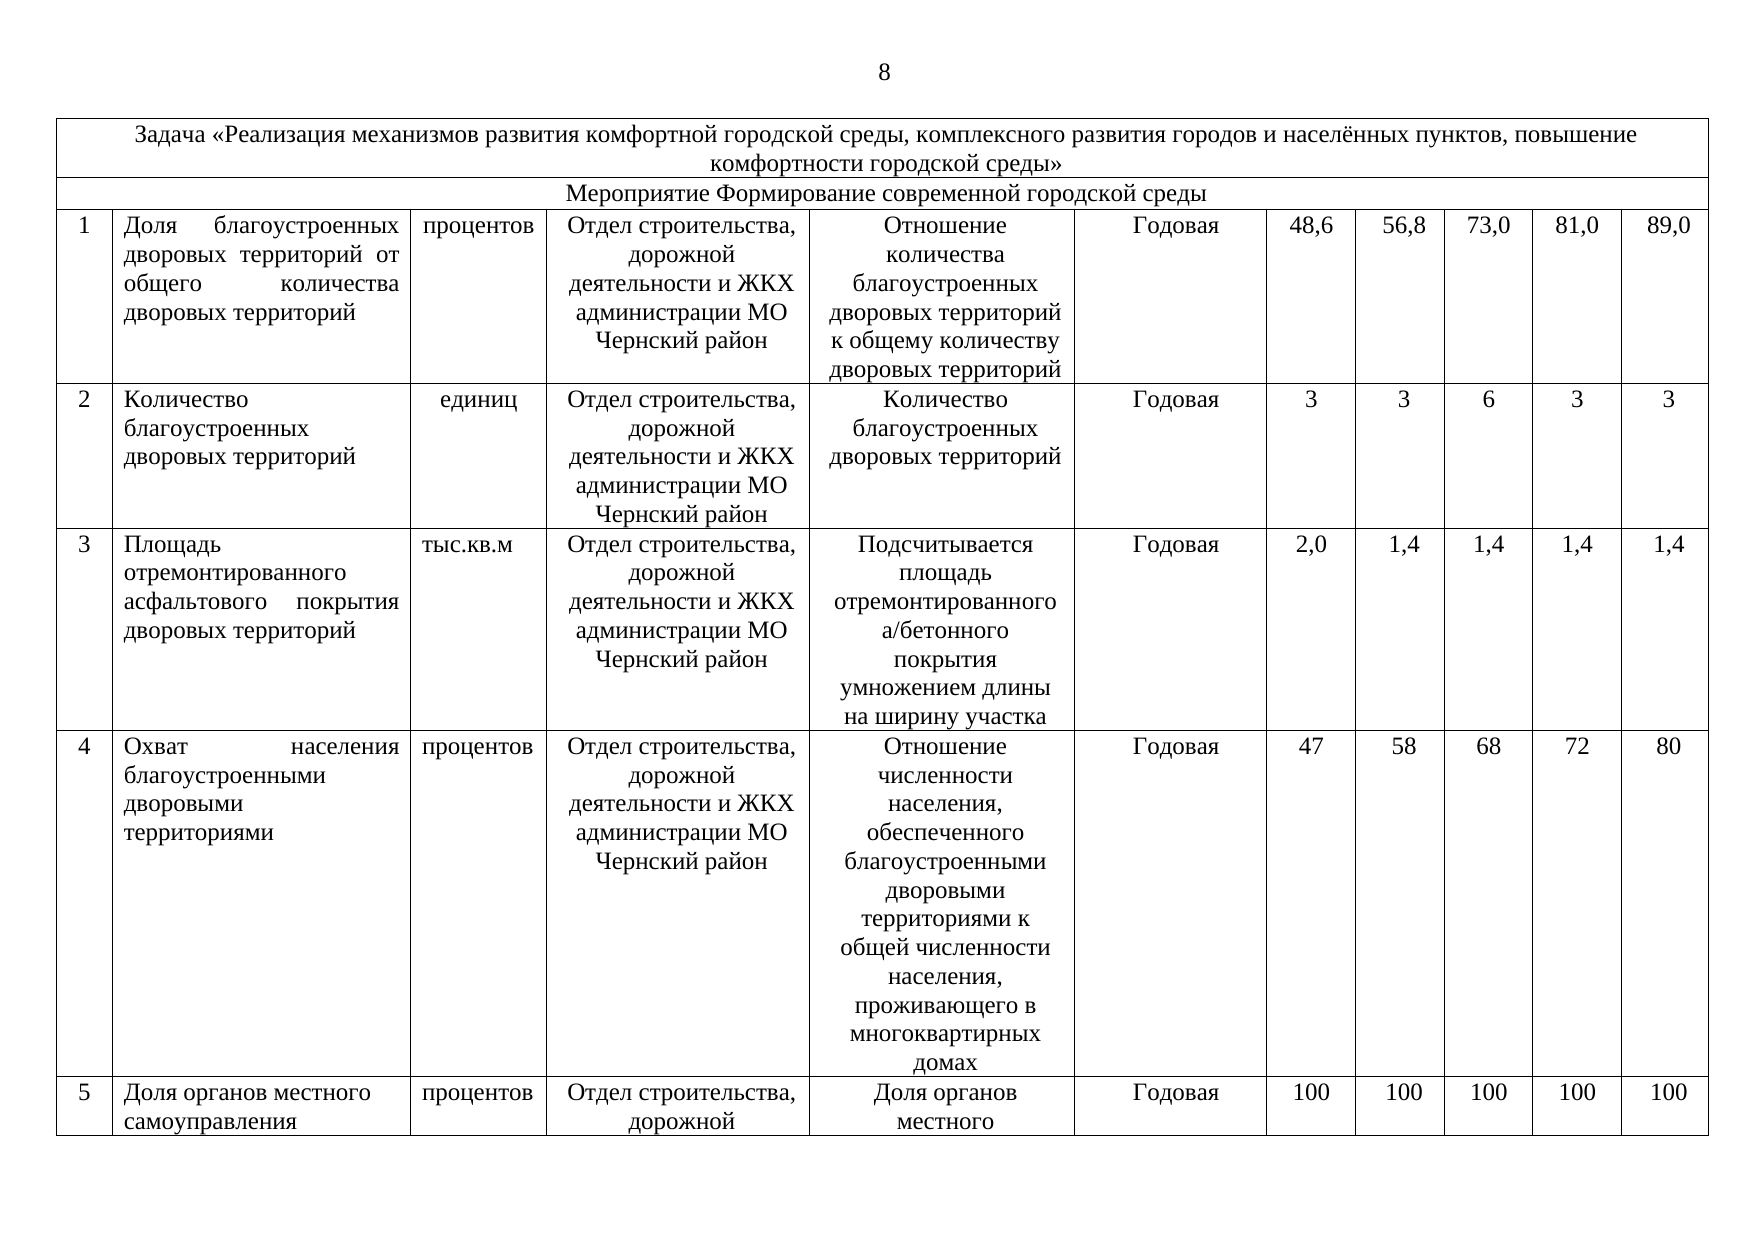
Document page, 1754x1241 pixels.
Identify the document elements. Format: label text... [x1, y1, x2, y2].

table_cell единиц [411, 384, 546, 528]
table_cell тыс.кв.м [411, 529, 546, 730]
table_cell Годовая [1075, 210, 1266, 383]
table_cell Отношение численности населения, обеспеченного благоустроенными дворовыми территориями к общей численности населения, проживающего в многоквартирных домах [810, 731, 1074, 1076]
table_cell 1,4 [1445, 529, 1532, 730]
table_cell 81,0 [1533, 210, 1621, 383]
table_cell 48,6 [1267, 210, 1355, 383]
table_cell 3 [57, 529, 112, 730]
table_cell 80 [1622, 731, 1708, 1076]
table_cell 100 [1533, 1077, 1621, 1134]
table_cell Охват населения благоустроенными дворовыми территориями [113, 731, 410, 1076]
table_cell 1,4 [1533, 529, 1621, 730]
table_cell Отдел строительства, дорожной деятельности и ЖКХ администрации МО Чернский район [547, 384, 809, 528]
table_cell процентов [411, 1077, 546, 1134]
table_cell Площадь отремонтированного асфальтового покрытия дворовых территорий [113, 529, 410, 730]
table_cell 4 [57, 731, 112, 1076]
table_cell Отдел строительства, дорожной деятельности и ЖКХ администрации МО Чернский район [547, 731, 809, 1076]
table_cell 3 [1356, 384, 1444, 528]
table_cell 2 [57, 384, 112, 528]
table_cell 1,4 [1356, 529, 1444, 730]
table_cell Доля благоустроенных дворовых территорий от общего количества дворовых территорий [113, 210, 410, 383]
table_cell 100 [1356, 1077, 1444, 1134]
table_cell Годовая [1075, 529, 1266, 730]
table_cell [810, 1077, 1074, 1134]
table_cell Годовая [1075, 384, 1266, 528]
table_cell 89,0 [1622, 210, 1708, 383]
table_cell 72 [1533, 731, 1621, 1076]
table_cell Количество благоустроенных дворовых территорий [113, 384, 410, 528]
table_cell 3 [1267, 384, 1355, 528]
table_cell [113, 1077, 410, 1134]
table_cell 3 [1622, 384, 1708, 528]
table_cell 100 [1445, 1077, 1532, 1134]
table_cell 1,4 [1622, 529, 1708, 730]
table_cell 100 [1267, 1077, 1355, 1134]
table_cell 73,0 [1445, 210, 1532, 383]
table_cell Отдел строительства, дорожной деятельности и ЖКХ администрации МО Чернский район [547, 210, 809, 383]
table_cell 6 [1445, 384, 1532, 528]
table_cell Годовая [1075, 1077, 1266, 1134]
table_cell процентов [411, 731, 546, 1076]
table_cell 3 [1533, 384, 1621, 528]
table_cell 2,0 [1267, 529, 1355, 730]
table_cell Годовая [1075, 731, 1266, 1076]
table_cell Отношение количества благоустроенных дворовых территорий к общему количеству дворовых территорий [810, 210, 1074, 383]
table_cell Отдел строительства, дорожной деятельности и ЖКХ администрации МО Чернский район [547, 529, 809, 730]
table_cell 1 [57, 210, 112, 383]
table_cell 68 [1445, 731, 1532, 1076]
table_cell Задача «Реализация механизмов развития комфортной городской среды, комплексного развития городов и населённых пунктов, повышение комфортности городской среды» [57, 119, 1708, 177]
table_cell Количество благоустроенных дворовых территорий [810, 384, 1074, 528]
table_cell 47 [1267, 731, 1355, 1076]
table_cell Подсчитывается площадь отремонтированного а/бетонного покрытия умножением длины на ширину участка [810, 529, 1074, 730]
table_cell 5 [57, 1077, 112, 1134]
table_cell 56,8 [1356, 210, 1444, 383]
table_cell процентов [411, 210, 546, 383]
table_cell Мероприятие Формирование современной городской среды [57, 178, 1708, 209]
table_cell 100 [1622, 1077, 1708, 1134]
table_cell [547, 1077, 809, 1134]
table_cell 58 [1356, 731, 1444, 1076]
